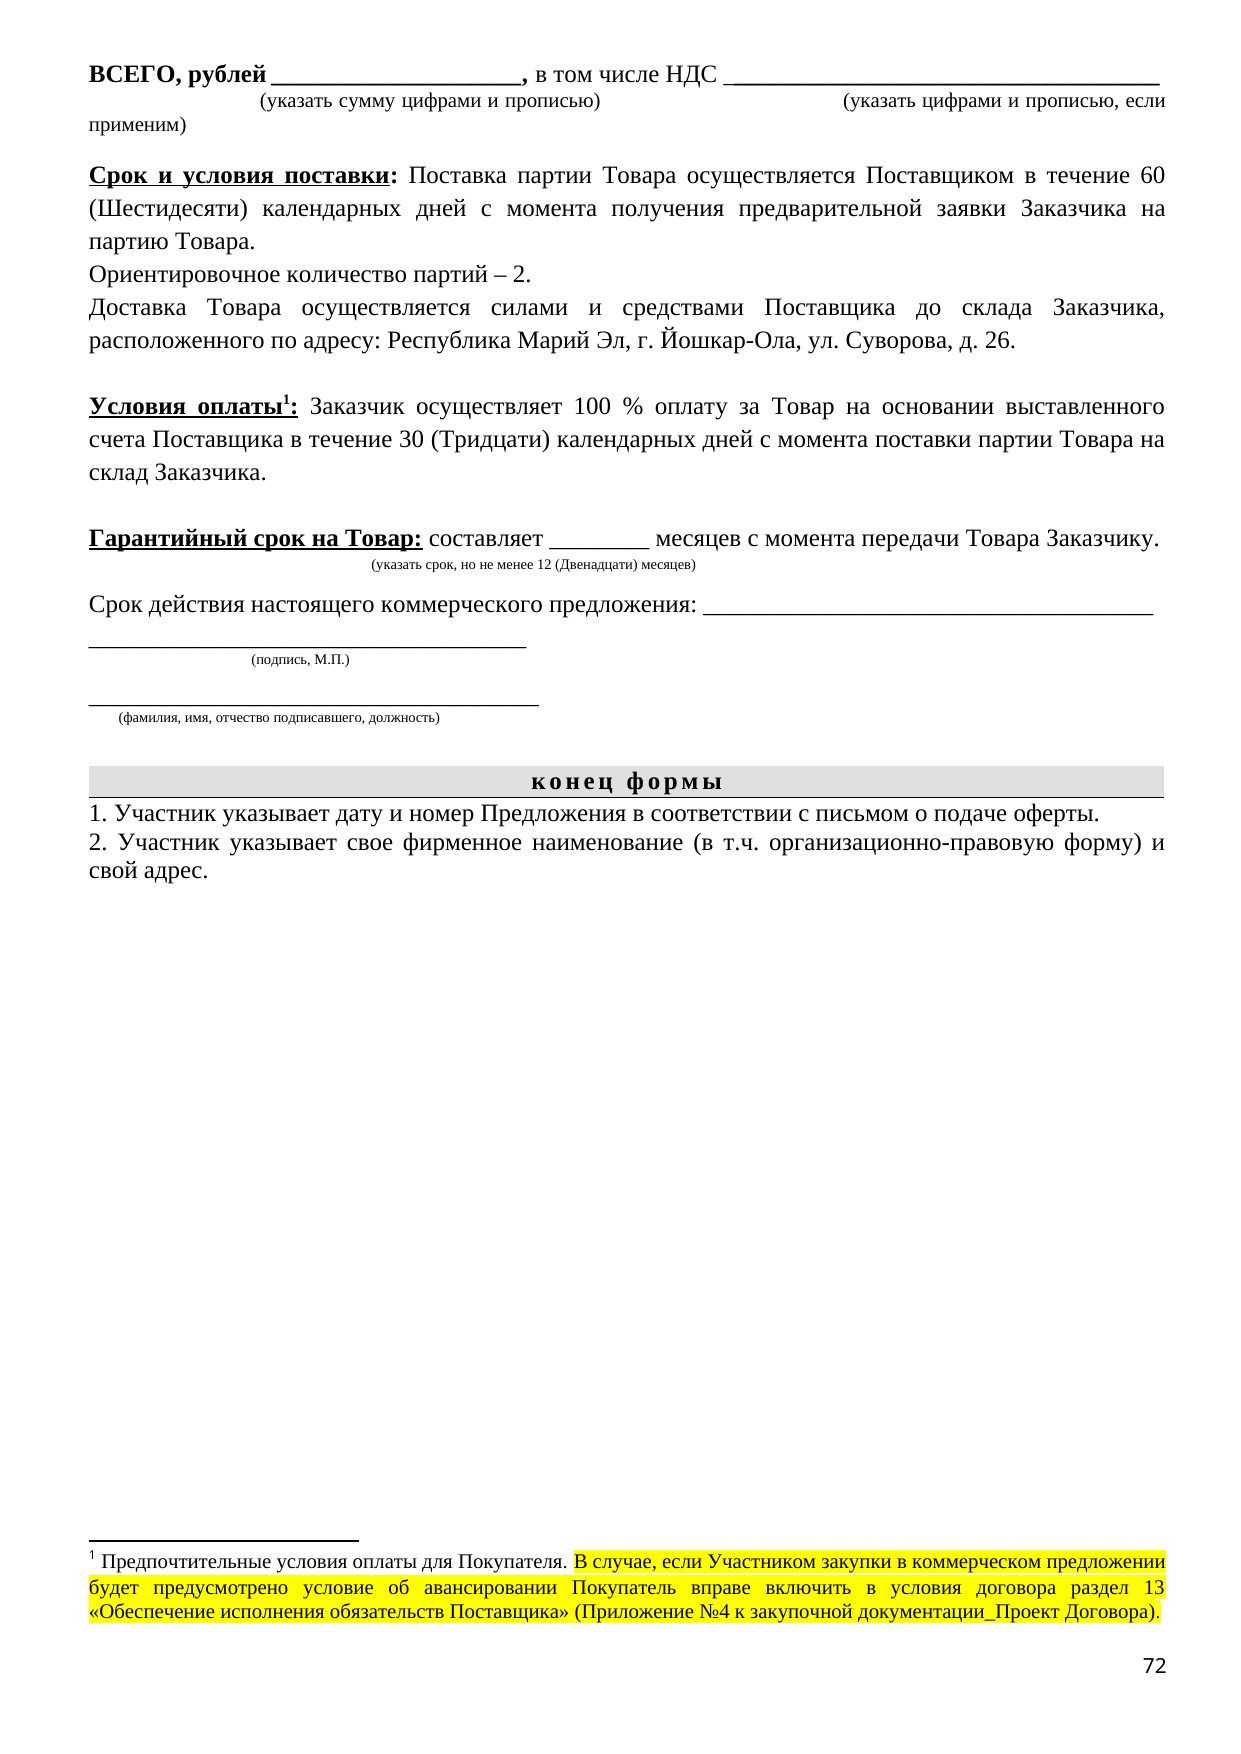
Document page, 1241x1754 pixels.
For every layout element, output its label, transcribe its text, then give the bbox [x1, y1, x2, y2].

text 1. Участник указывает дату и номер Предложения в соответствии с письмом о подаче оферты. [89, 798, 1166, 827]
text Ориентировочное количество партий – 2. [89, 259, 1166, 288]
text (указать срок, но не менее 12 (Двенадцати) месяцев) [89, 556, 1166, 585]
text Условия оплаты: Заказчик осуществляет 100 % оплату за Товар на основании выставленного счета Поставщика в течение 30 (Тридцати) календарных дней с момента поставки партии Товара на склад Заказчика. [89, 391, 1166, 486]
text (подпись, М.П.) [89, 651, 783, 680]
text ВСЕГО, рублей ____________________, в том числе НДС ___________________________________ [89, 59, 1166, 88]
text Гарантийный срок на Товар: составляет ________ месяцев с момента передачи Товара Заказчику. [89, 523, 1166, 552]
text ____________________________________ [89, 680, 1166, 708]
text (фамилия, имя, отчество подписавшего, должность) [89, 708, 783, 737]
text (указать сумму цифрами и прописью) (указать цифрами и прописью, если применим) [89, 88, 1166, 136]
text Срок и условия поставки: Поставка партии Товара осуществляется Поставщиком в течение 60 (Шестидесяти) календарных дней с момента получения предварительной заявки Заказчика на партию Товара. [89, 160, 1166, 255]
text конец формы [89, 766, 1164, 797]
text Доставка Товара осуществляется силами и средствами Поставщика до склада Заказчика, расположенного по адресу: Республика Марий Эл, г. Йошкар-Ола, ул. Суворова, д. 26. [89, 292, 1166, 354]
text ___________________________________ [89, 622, 1166, 651]
text Срок действия настоящего коммерческого предложения: ____________________________________ [89, 589, 1166, 618]
text 2. Участник указывает свое фирменное наименование (в т.ч. организационно-правовую форму) и свой адрес. [89, 827, 1166, 884]
